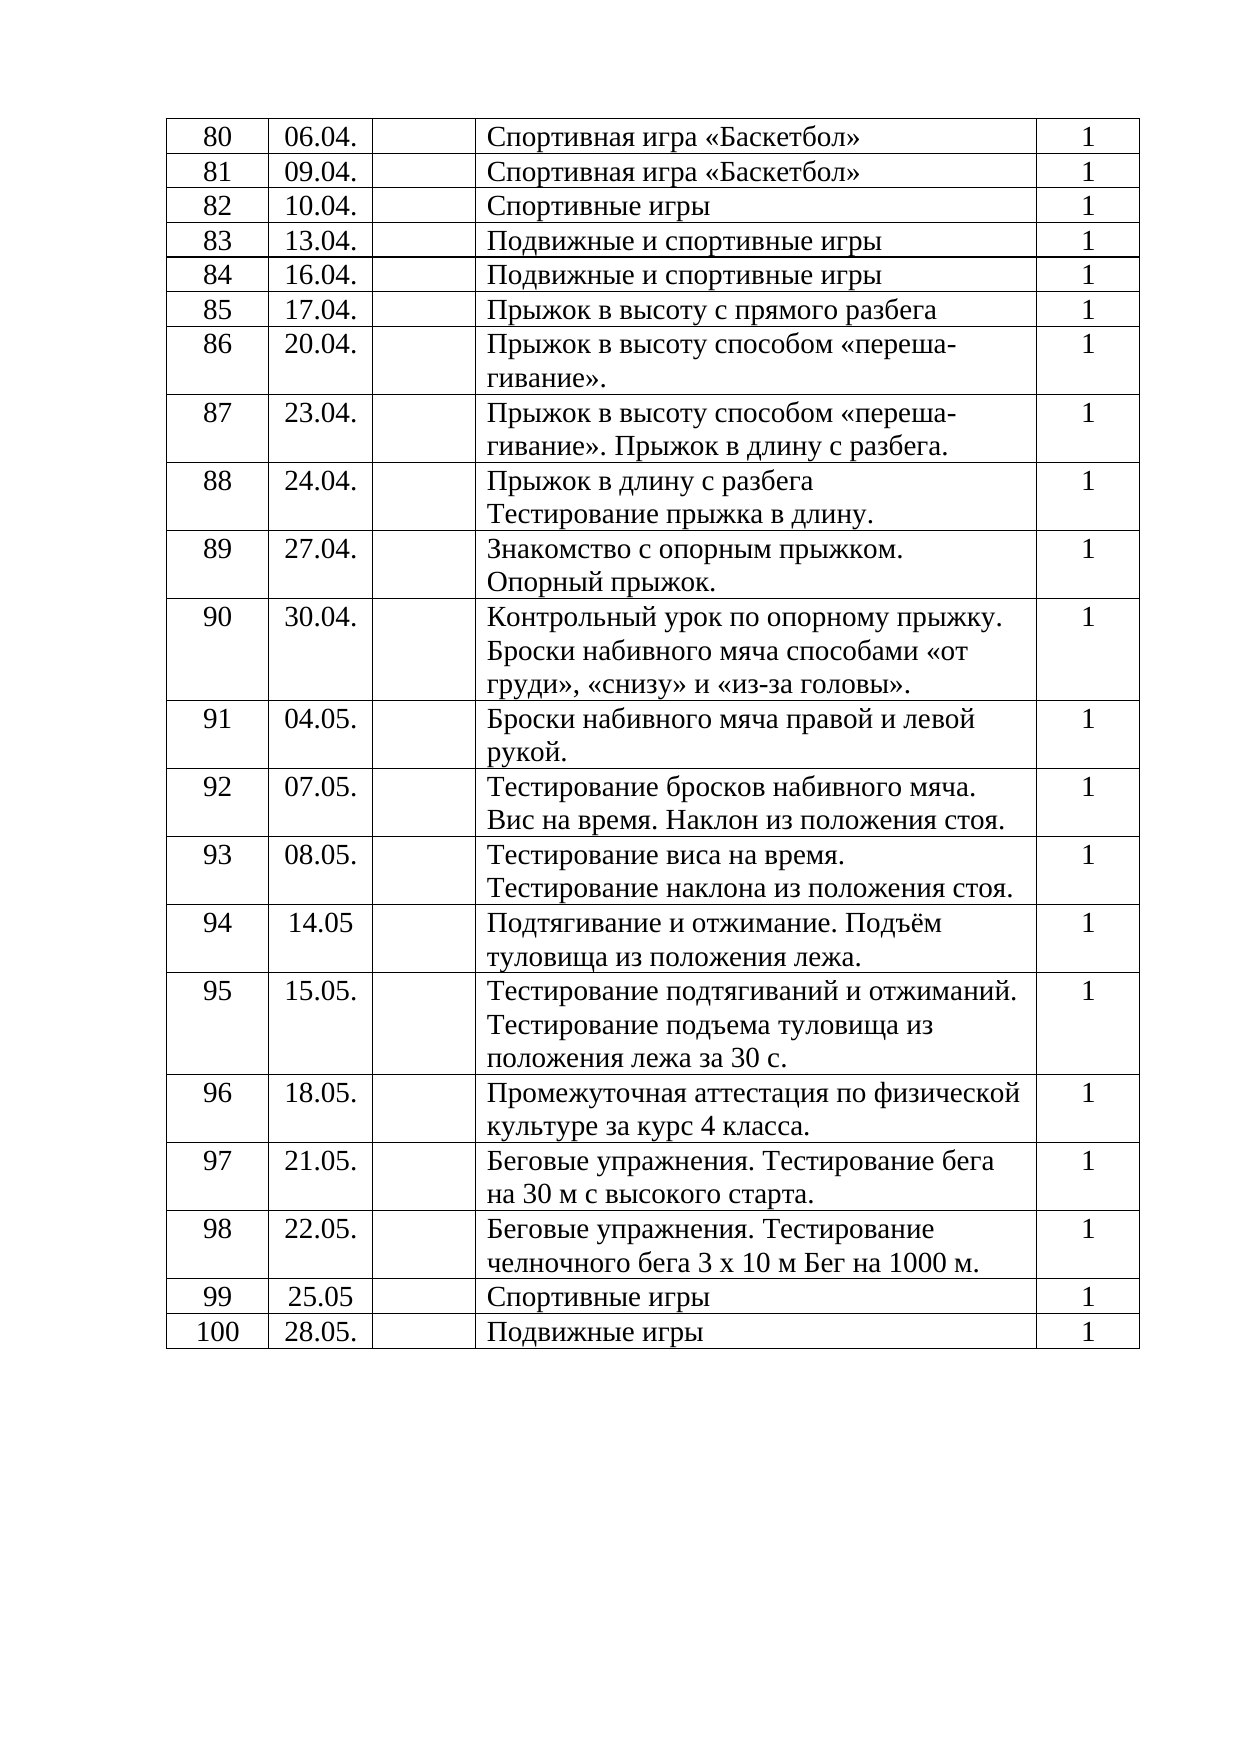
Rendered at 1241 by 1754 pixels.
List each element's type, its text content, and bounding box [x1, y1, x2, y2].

table_cell 84 [167, 258, 268, 291]
table_cell [373, 119, 475, 153]
table_cell Подвижные и спортивные игры [476, 258, 1036, 291]
table_cell [373, 769, 475, 836]
table_cell 1 [1037, 119, 1139, 153]
table_cell 30.04. [269, 599, 372, 700]
table_cell Прыжок в высоту способом «перешагивание». Прыжок в длину с разбега. [476, 395, 1036, 462]
table_cell Знакомство с опорным прыжком. Опорный прыжок. [476, 531, 1036, 598]
table_cell 1 [1037, 769, 1139, 836]
table_cell [373, 599, 475, 700]
table_cell 93 [167, 837, 268, 904]
table_cell 10.04. [269, 188, 372, 222]
table_cell 14.05 [269, 905, 372, 972]
table_cell 86 [167, 327, 268, 394]
table_cell 1 [1037, 258, 1139, 291]
table_cell [373, 1075, 475, 1142]
table_cell Тестирование виса на время. Тестирование наклона из положения стоя. [476, 837, 1036, 904]
table_cell 99 [167, 1279, 268, 1313]
table_cell 1 [1037, 1211, 1139, 1278]
table_cell 28.05. [269, 1314, 372, 1347]
table_cell 97 [167, 1143, 268, 1210]
table_cell 16.04. [269, 258, 372, 291]
table_cell 18.05. [269, 1075, 372, 1142]
table_cell [373, 973, 475, 1074]
table_cell Спортивные игры [476, 1279, 1036, 1313]
table_cell 22.05. [269, 1211, 372, 1278]
table_cell 20.04. [269, 327, 372, 394]
table_cell 1 [1037, 1279, 1139, 1313]
table_cell 08.05. [269, 837, 372, 904]
table_cell 09.04. [269, 154, 372, 187]
table_cell 27.04. [269, 531, 372, 598]
table_cell [373, 154, 475, 187]
table_cell [373, 327, 475, 394]
table_cell [373, 1279, 475, 1313]
table_cell Подвижные игры [476, 1314, 1036, 1347]
table_cell 92 [167, 769, 268, 836]
table_cell 17.04. [269, 292, 372, 326]
table_cell 91 [167, 701, 268, 768]
table_cell 94 [167, 905, 268, 972]
table_cell 1 [1037, 154, 1139, 187]
table_cell [373, 395, 475, 462]
table_cell Броски набивного мяча правой и левой рукой. [476, 701, 1036, 768]
table_cell Тестирование бросков набивного мяча. Вис на время. Наклон из положения стоя. [476, 769, 1036, 836]
table_cell 1 [1037, 531, 1139, 598]
table_cell 1 [1037, 837, 1139, 904]
table_cell 81 [167, 154, 268, 187]
table_cell 1 [1037, 1314, 1139, 1347]
table_cell Спортивные игры [476, 188, 1036, 222]
table_cell 1 [1037, 973, 1139, 1074]
table_cell Промежуточная аттестация по физической культуре за курс 4 класса. [476, 1075, 1036, 1142]
table_cell Контрольный урок по опорному прыжку. Броски набивного мяча способами «от груди», «снизу» и «из-за головы». [476, 599, 1036, 700]
table_cell [373, 531, 475, 598]
table_cell Прыжок в длину с разбега Тестирование прыжка в длину. [476, 463, 1036, 530]
table_cell [373, 292, 475, 326]
table_cell [373, 1143, 475, 1210]
table_cell [373, 1314, 475, 1347]
table_cell [373, 1211, 475, 1278]
table_cell Прыжок в высоту способом «перешагивание». [476, 327, 1036, 394]
table_cell 1 [1037, 1143, 1139, 1210]
table_cell 1 [1037, 599, 1139, 700]
table_cell 1 [1037, 1075, 1139, 1142]
table_cell Тестирование подтягиваний и отжиманий. Тестирование подъема туловища из положения лежа за 30 с. [476, 973, 1036, 1074]
table_cell [373, 258, 475, 291]
table_cell 95 [167, 973, 268, 1074]
table_cell 89 [167, 531, 268, 598]
table_cell 07.05. [269, 769, 372, 836]
table_cell Подвижные и спортивные игры [476, 223, 1036, 256]
table_cell 06.04. [269, 119, 372, 153]
table_cell Спортивная игра «Баскетбол» [476, 119, 1036, 153]
table_cell 1 [1037, 292, 1139, 326]
table_cell 1 [1037, 395, 1139, 462]
table_cell 80 [167, 119, 268, 153]
table_cell 85 [167, 292, 268, 326]
table_cell 96 [167, 1075, 268, 1142]
table_cell Подтягивание и отжимание. Подъём туловища из положения лежа. [476, 905, 1036, 972]
table_cell 100 [167, 1314, 268, 1347]
table_cell 1 [1037, 188, 1139, 222]
table_cell Прыжок в высоту с прямого разбега [476, 292, 1036, 326]
table_cell 13.04. [269, 223, 372, 256]
table_cell [373, 223, 475, 256]
table_cell Беговые упражнения. Тестирование челночного бега 3 х 10 м Бег на 1000 м. [476, 1211, 1036, 1278]
table_cell 1 [1037, 463, 1139, 530]
table_cell 1 [1037, 701, 1139, 768]
table_cell 87 [167, 395, 268, 462]
table_cell 1 [1037, 223, 1139, 256]
table_cell 82 [167, 188, 268, 222]
table_cell 98 [167, 1211, 268, 1278]
table_cell 88 [167, 463, 268, 530]
table_cell [373, 837, 475, 904]
table_cell [373, 701, 475, 768]
table_cell [373, 188, 475, 222]
table_cell 24.04. [269, 463, 372, 530]
table_cell [373, 905, 475, 972]
table_cell Беговые упражнения. Тестирование бега на 30 м с высокого старта. [476, 1143, 1036, 1210]
table_cell 23.04. [269, 395, 372, 462]
table_cell Спортивная игра «Баскетбол» [476, 154, 1036, 187]
table_cell 15.05. [269, 973, 372, 1074]
table_cell 25.05 [269, 1279, 372, 1313]
table_cell 1 [1037, 905, 1139, 972]
table_cell 21.05. [269, 1143, 372, 1210]
table_cell 1 [1037, 327, 1139, 394]
table_cell [373, 463, 475, 530]
table_cell 83 [167, 223, 268, 256]
table_cell 90 [167, 599, 268, 700]
table_cell 04.05. [269, 701, 372, 768]
